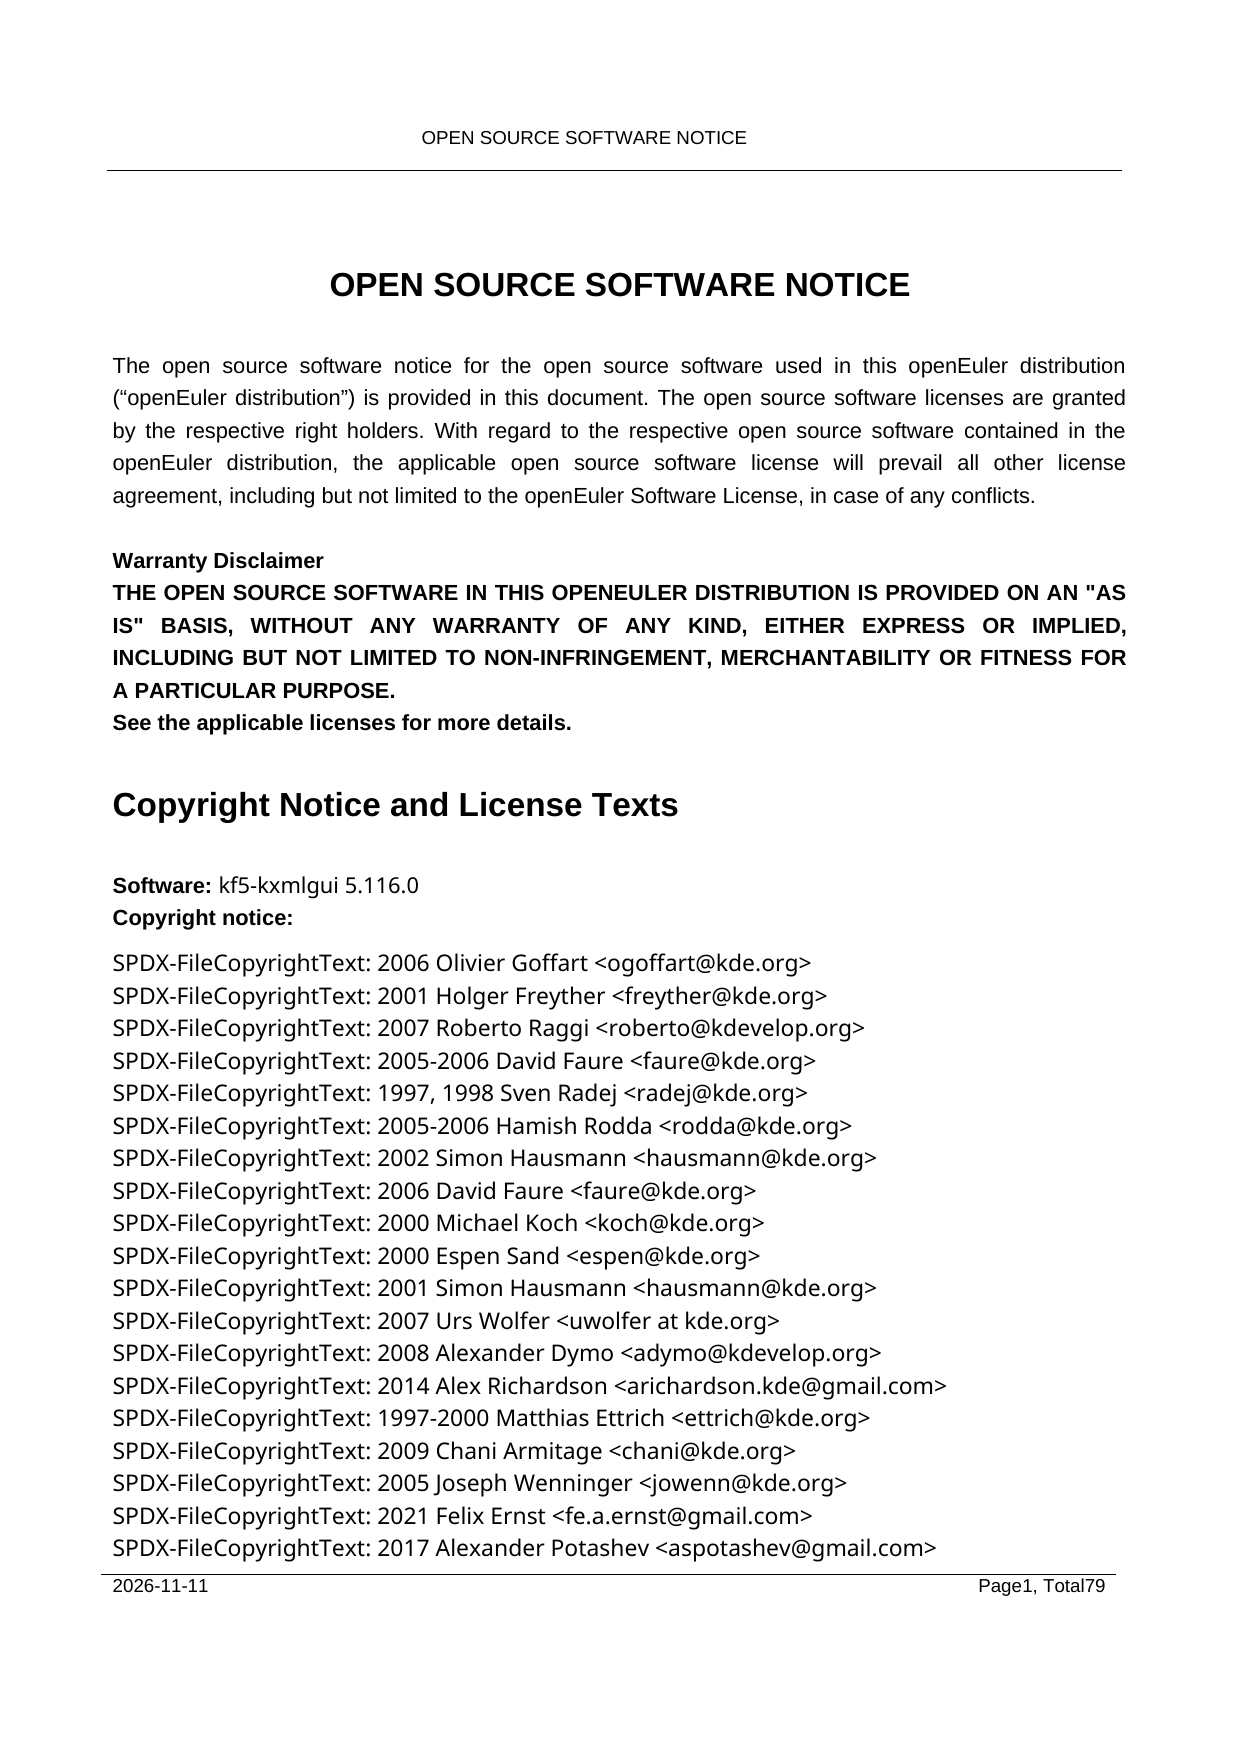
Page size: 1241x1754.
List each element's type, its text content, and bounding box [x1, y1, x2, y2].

text The open source software notice for the open source software used in this openEuler distribution (“openEuler distribution”) is provided in this document. The open source software licenses are granted by the respective right holders. With regard to the respective open source software contained in the openEuler distribution, the applicable open source software license will prevail all other license agreement, including but not limited to the openEuler Software License, in case of any conflicts. [112, 349, 1128, 511]
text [112, 947, 1128, 1564]
text Warranty Disclaimer [112, 544, 1128, 576]
text Copyright Notice and License Texts [112, 771, 1128, 836]
text Copyright notice: [112, 901, 1128, 934]
text OPEN SOURCE SOFTWARE NOTICE [112, 251, 1128, 316]
text THE OPEN SOURCE SOFTWARE IN THIS OPENEULER DISTRIBUTION IS PROVIDED ON AN "AS IS" BASIS, WITHOUT ANY WARRANTY OF ANY KIND, EITHER EXPRESS OR IMPLIED, INCLUDING BUT NOT LIMITED TO NON-INFRINGEMENT, MERCHANTABILITY OR FITNESS FOR A PARTICULAR PURPOSE. See the applicable licenses for more details. [112, 576, 1128, 739]
title Software: kf5-kxmlgui 5.116.0 [112, 869, 1128, 901]
